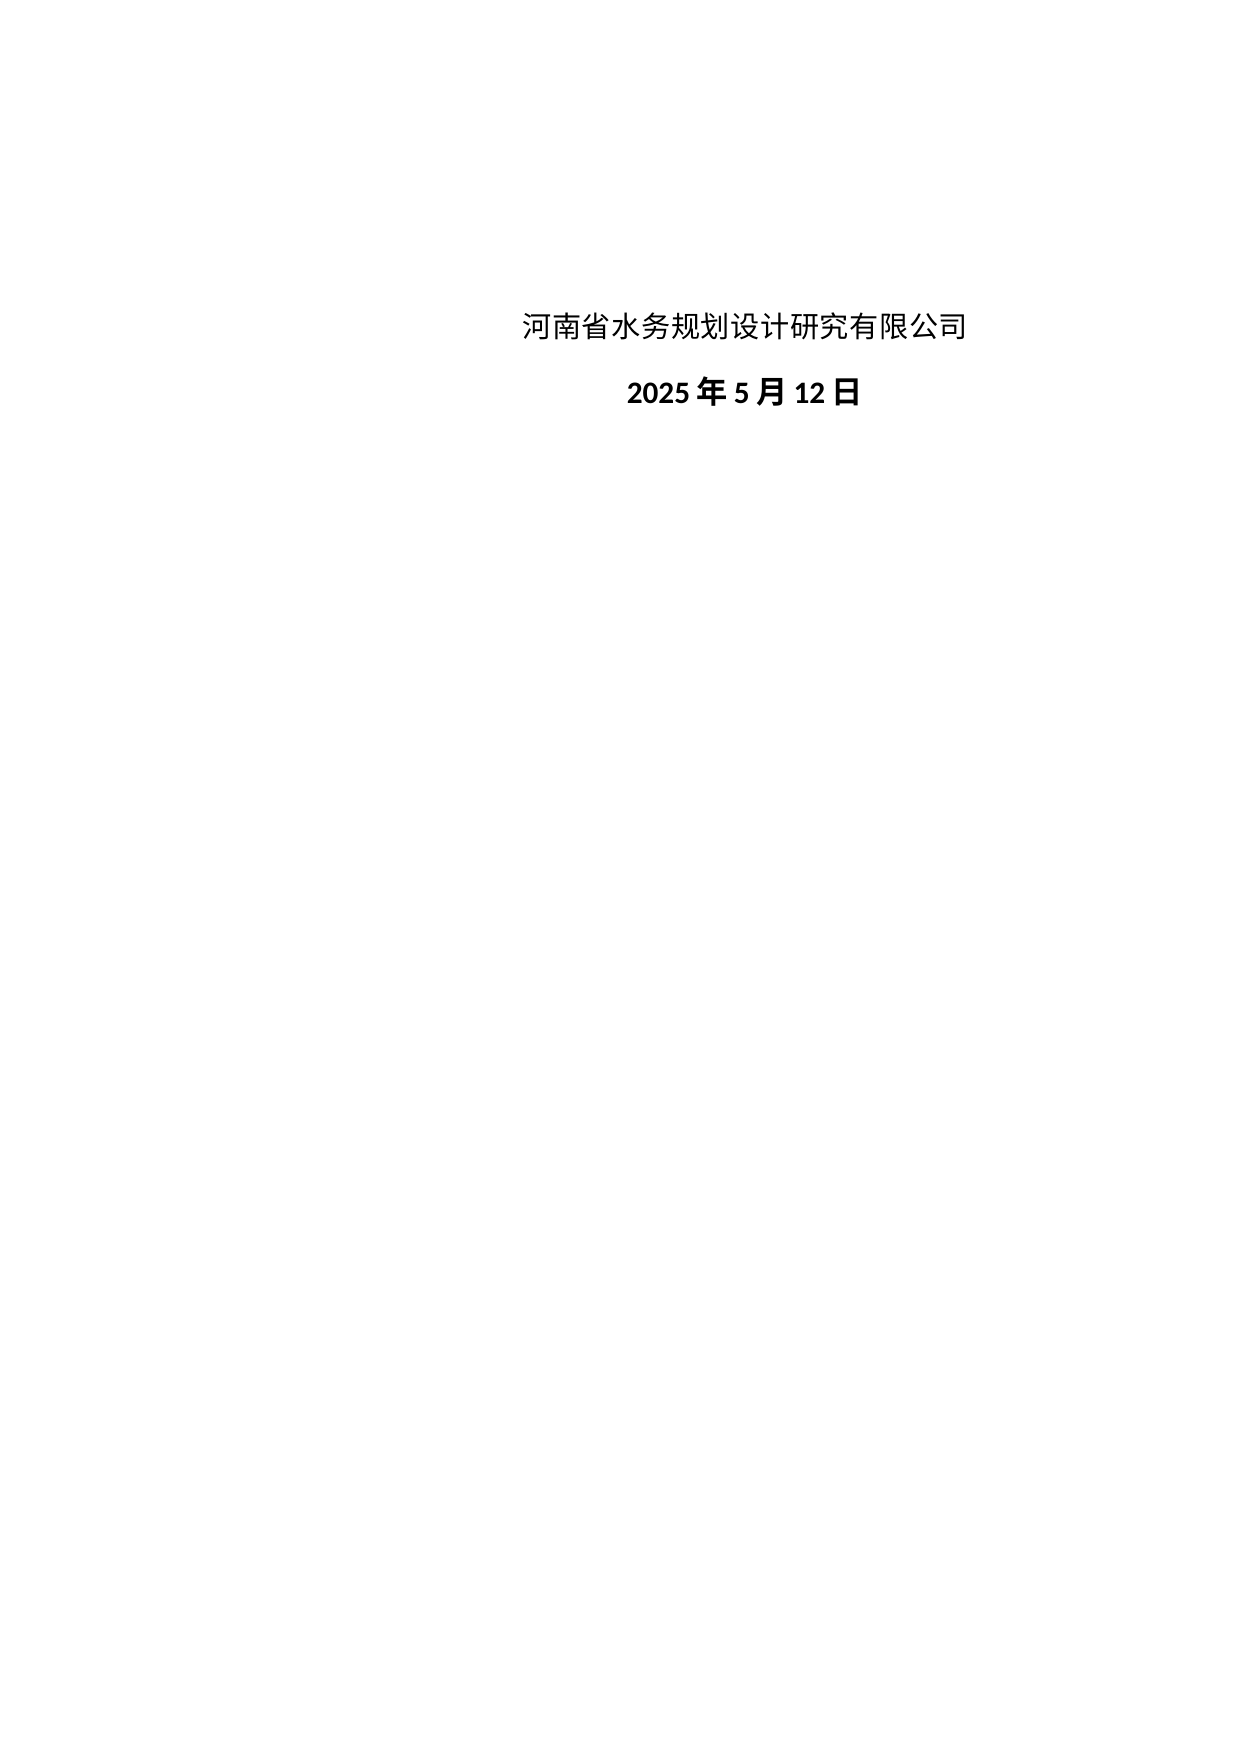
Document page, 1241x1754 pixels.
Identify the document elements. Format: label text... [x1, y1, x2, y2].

text 河南省水务规划设计研究有限公司 [187, 292, 1053, 357]
text 2025年5月12日 [187, 357, 1053, 422]
